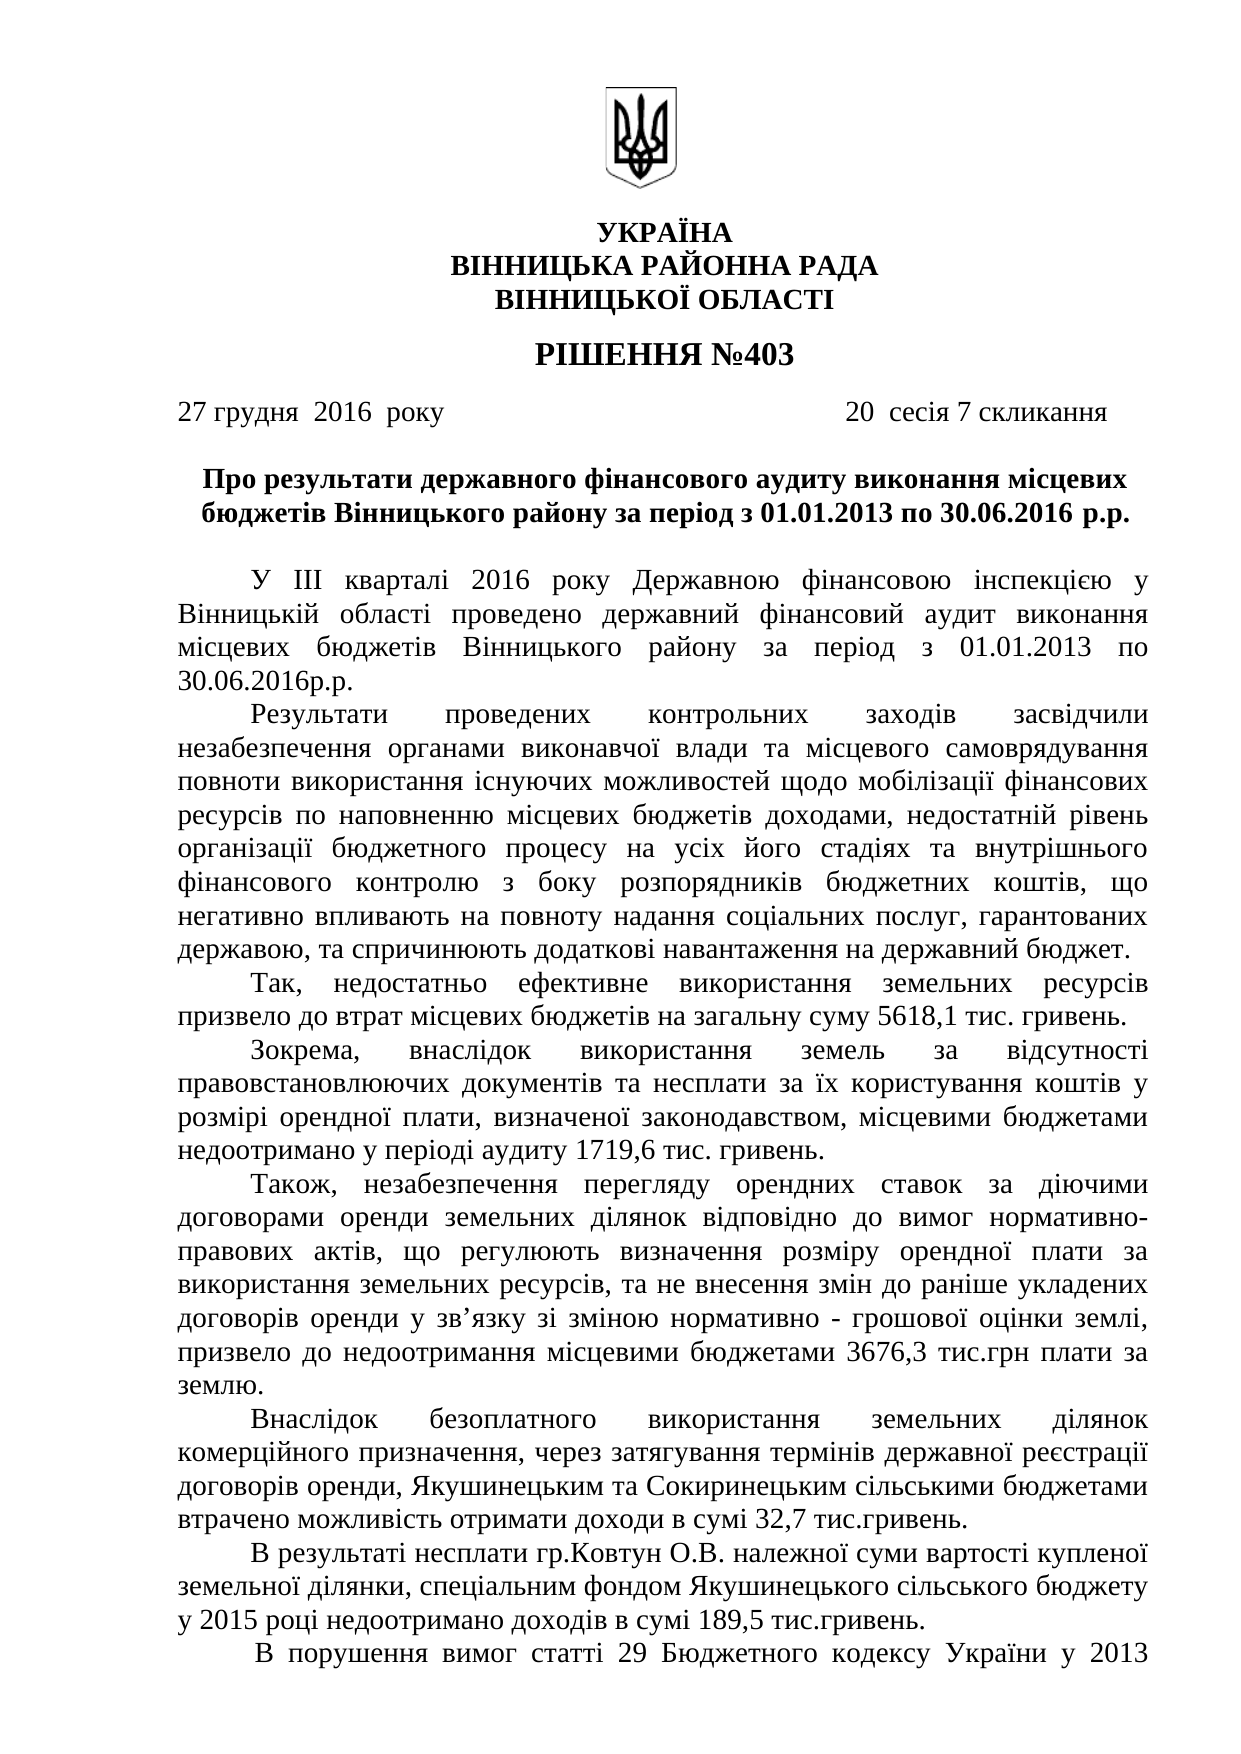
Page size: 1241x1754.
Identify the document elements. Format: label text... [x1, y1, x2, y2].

text Результати проведених контрольних заходів засвідчили незабезпечення органами виконавчої влади та місцевого самоврядування повноти використання існуючих можливостей щодо мобілізації фінансових ресурсів по наповненню місцевих бюджетів доходами, недостатній рівень організації бюджетного процесу на усіх його стадіях та внутрішнього фінансового контролю з боку розпорядників бюджетних коштів, що негативно впливають на повноту надання соціальних послуг, гарантованих державою, та спричинюють додаткові навантаження на державний бюджет. [177, 696, 1149, 965]
text УКРАЇНА [177, 215, 1152, 248]
picture [605, 87, 677, 189]
text У III кварталі 2016 року Державною фінансовою інспекцією у Вінницькій області проведено державний фінансовий аудит виконання місцевих бюджетів Вінницького району за період з 01.01.2013 по 30.06.2016р.р. [177, 562, 1149, 696]
subtitle РІШЕННЯ №403 [177, 334, 1152, 373]
text ВІННИЦЬКОЇ ОБЛАСТІ [177, 282, 1152, 315]
text Зокрема, внаслідок використання земель за відсутності правовстановлюючих документів та несплати за їх користування коштів у розмірі орендної плати, визначеної законодавством, місцевими бюджетами недоотримано у періоді аудиту 1719,6 тис. гривень. [177, 1032, 1149, 1166]
text ВІННИЦЬКА РАЙОННА РАДА [177, 248, 1152, 282]
text В результаті несплати гр.Ковтун О.В. належної суми вартості купленої земельної ділянки, спеціальним фондом Якушинецького сільського бюджету у 2015 році недоотримано доходів в сумі 189,5 тис.гривень. [177, 1535, 1149, 1636]
text Також, незабезпечення перегляду орендних ставок за діючими договорами оренди земельних ділянок відповідно до вимог нормативно- правових актів, що регулюють визначення розміру орендної плати за використання земельних ресурсів, та не внесення змін до раніше укладених договорів оренди у зв’язку зі зміною нормативно - грошової оцінки землі, призвело до недоотримання місцевими бюджетами 3676,3 тис.грн плати за землю. [177, 1166, 1149, 1401]
text 27 грудня 2016 року 20 сесія 7 скликання [177, 394, 1152, 428]
text Про результати державного фінансового аудиту виконання місцевих бюджетів Вінницького району за період з 01.01.2013 по 30.06.2016 р.р. [179, 462, 1152, 529]
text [179, 1636, 1149, 1669]
text Так, недостатньо ефективне використання земельних ресурсів призвело до втрат місцевих бюджетів на загальну суму 5618,1 тис. гривень. [177, 965, 1149, 1032]
text Внаслідок безоплатного використання земельних ділянок комерційного призначення, через затягування термінів державної реєстрації договорів оренди, Якушинецьким та Сокиринецьким сільськими бюджетами втрачено можливість отримати доходи в сумі 32,7 тис.гривень. [177, 1401, 1149, 1535]
